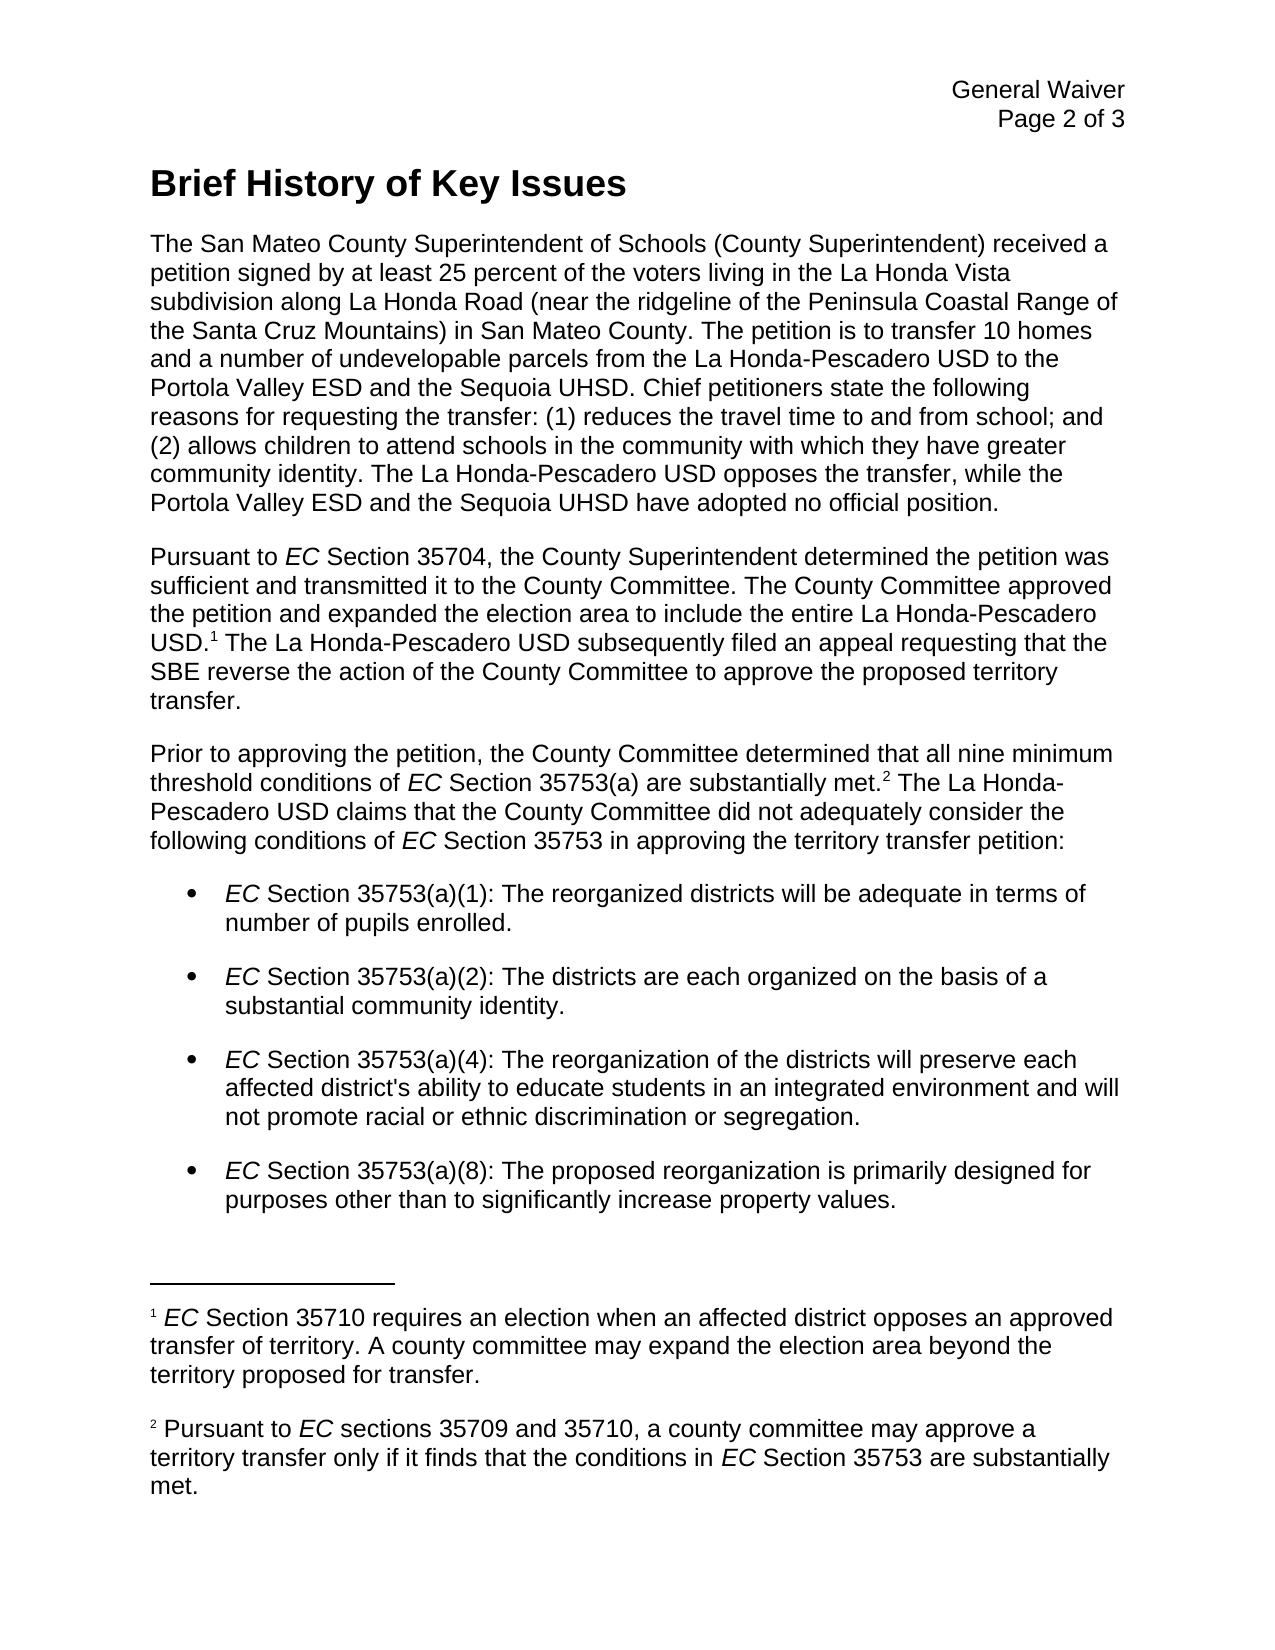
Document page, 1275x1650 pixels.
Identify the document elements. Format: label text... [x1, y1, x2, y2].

text The San Mateo County Superintendent of Schools (County Superintendent) received a petition signed by at least 25 percent of the voters living in the La Honda Vista subdivision along La Honda Road (near the ridgeline of the Peninsula Coastal Range of the Santa Cruz Mountains) in San Mateo County. The petition is to transfer 10 homes and a number of undevelopable parcels from the La Honda-Pescadero USD to the Portola Valley ESD and the Sequoia UHSD. Chief petitioners state the following reasons for requesting the transfer: (1) reduces the travel time to and from school; and (2) allows children to attend schools in the community with which they have greater community identity. The La Honda-Pescadero USD opposes the transfer, while the Portola Valley ESD and the Sequoia UHSD have adopted no official position. [150, 229, 1125, 517]
list EC Section 35753(a)(1): The reorganized districts will be adequate in terms of number of pupils enrolled. [187, 879, 1125, 937]
text Prior to approving the petition, the County Committee determined that all nine minimum threshold conditions of EC Section 35753(a) are substantially met. The La Honda-Pescadero USD claims that the County Committee did not adequately consider the following conditions of EC Section 35753 in approving the territory transfer petition: [150, 739, 1125, 854]
list EC Section 35753(a)(8): The proposed reorganization is primarily designed for purposes other than to significantly increase property values. [187, 1156, 1125, 1213]
list EC Section 35753(a)(2): The districts are each organized on the basis of a substantial community identity. [187, 962, 1125, 1019]
list EC Section 35753(a)(4): The reorganization of the districts will preserve each affected district's ability to educate students in an integrated environment and will not promote racial or ethnic discrimination or segregation. [187, 1044, 1125, 1131]
text Pursuant to EC Section 35704, the County Superintendent determined the petition was sufficient and transmitted it to the County Committee. The County Committee approved the petition and expanded the election area to include the entire La Honda-Pescadero USD. The La Honda-Pescadero USD subsequently filed an appeal requesting that the SBE reverse the action of the County Committee to approve the proposed territory transfer. [150, 542, 1125, 714]
subtitle Brief History of Key Issues [150, 161, 1125, 204]
